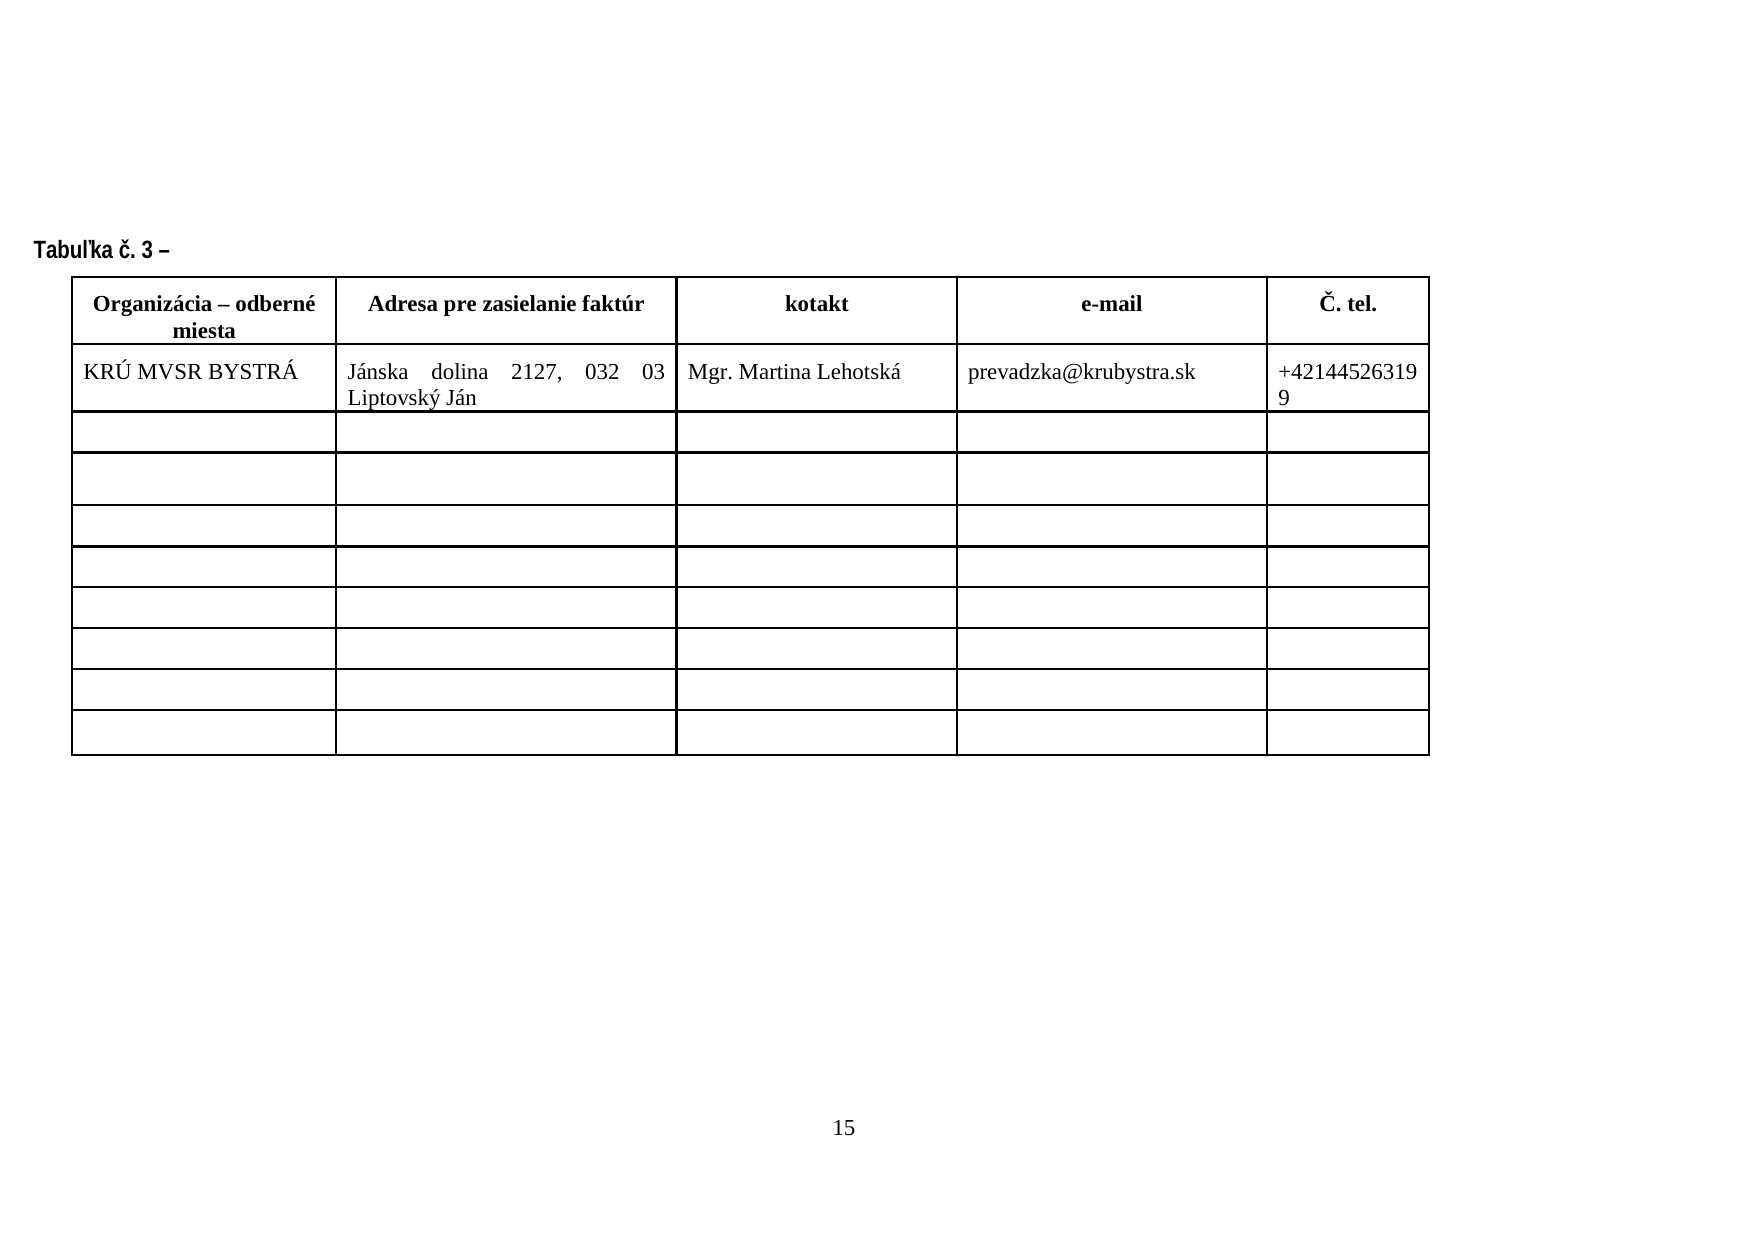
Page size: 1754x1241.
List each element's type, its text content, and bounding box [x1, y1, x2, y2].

table_cell [73, 629, 335, 668]
table_cell [678, 548, 956, 586]
table_cell [958, 548, 1266, 586]
table_header Organizácia – odberné miesta [73, 278, 335, 343]
table_cell [337, 413, 675, 451]
table_cell [1268, 670, 1428, 709]
table_cell [958, 413, 1266, 451]
table_cell [958, 711, 1266, 754]
table_cell [1268, 629, 1428, 668]
table_cell [337, 711, 675, 754]
table_cell [678, 711, 956, 754]
table_cell [1268, 548, 1428, 586]
table_cell +421445263199 [1268, 345, 1428, 410]
table_cell [337, 670, 675, 709]
table_cell [1268, 588, 1428, 627]
table_cell [678, 413, 956, 451]
table_cell [337, 588, 675, 627]
table_cell [958, 506, 1266, 545]
table_cell KRÚ MVSR BYSTRÁ [73, 345, 335, 410]
list Tabuľka č. 3 – [33, 235, 1616, 263]
table_cell [73, 548, 335, 586]
table_cell [1268, 506, 1428, 545]
table_cell Jánska dolina 2127, 032 03 Liptovský Ján [337, 345, 675, 410]
table_header Adresa pre zasielanie faktúr [337, 278, 675, 343]
table_cell [1268, 711, 1428, 754]
table_cell prevadzka@krubystra.sk [958, 345, 1266, 410]
table_cell [958, 670, 1266, 709]
table_cell [73, 413, 335, 451]
table_cell [958, 629, 1266, 668]
table_cell [337, 548, 675, 586]
table_cell [73, 711, 335, 754]
table_cell [73, 588, 335, 627]
table_cell [678, 454, 956, 504]
table_cell Mgr. Martina Lehotská [678, 345, 956, 410]
table_cell [73, 506, 335, 545]
table_header e-mail [958, 278, 1266, 343]
table_cell [337, 454, 675, 504]
table_cell [958, 454, 1266, 504]
table_cell [958, 588, 1266, 627]
table_cell [678, 670, 956, 709]
table_header Č. tel. [1268, 278, 1428, 343]
table_cell [73, 454, 335, 504]
table_cell [337, 629, 675, 668]
table_header kotakt [678, 278, 956, 343]
table_cell [337, 506, 675, 545]
table_cell [678, 588, 956, 627]
table_cell [73, 670, 335, 709]
table_cell [678, 506, 956, 545]
table_cell [678, 629, 956, 668]
table_cell [1268, 454, 1428, 504]
table_cell [1268, 413, 1428, 451]
